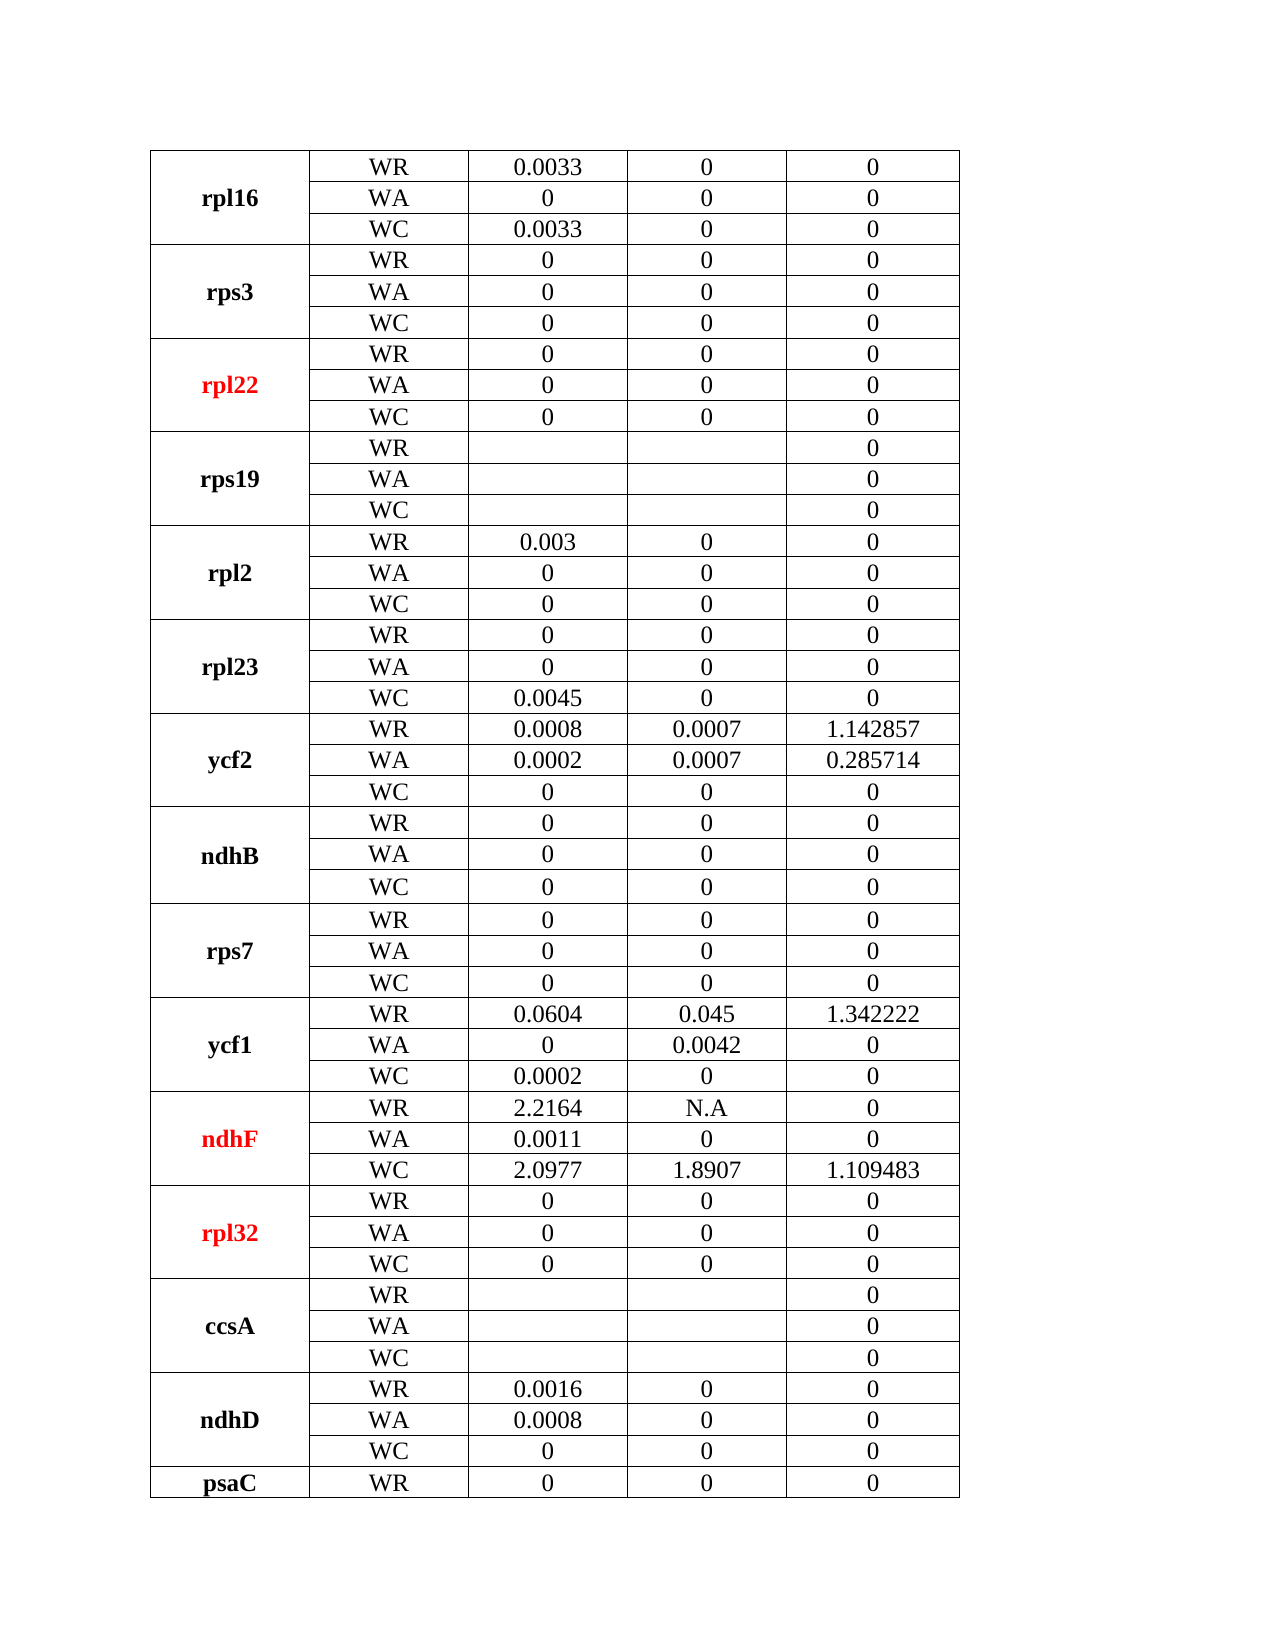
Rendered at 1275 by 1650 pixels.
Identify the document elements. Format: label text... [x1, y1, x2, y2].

table_cell 0.0007 [628, 745, 786, 775]
table_cell WR [310, 807, 468, 837]
table_cell WC [310, 1248, 468, 1278]
table_cell 0 [787, 1061, 959, 1091]
table_cell WC [310, 1154, 468, 1184]
table_cell WC [310, 1342, 468, 1372]
table_cell WC [310, 967, 468, 997]
table_cell 0.0033 [469, 214, 627, 244]
table_cell 0 [628, 151, 786, 181]
table_cell ndhD [151, 1373, 309, 1466]
table_cell WA [310, 464, 468, 494]
table_cell 0 [469, 557, 627, 587]
table_cell 0 [628, 307, 786, 337]
table_cell 0 [628, 1404, 786, 1434]
table_cell 0 [787, 589, 959, 619]
table_cell 1.109483 [787, 1154, 959, 1184]
table_cell 0 [787, 182, 959, 212]
table_cell 0 [469, 1248, 627, 1278]
table_cell 0 [787, 967, 959, 997]
table_cell 0 [628, 870, 786, 903]
table_cell WC [310, 870, 468, 903]
table_cell WC [310, 682, 468, 712]
table_cell 0 [469, 1217, 627, 1247]
table_cell 0 [787, 936, 959, 966]
table_cell 0.003 [469, 526, 627, 556]
table_cell 0 [469, 776, 627, 806]
table_cell rps3 [151, 245, 309, 337]
table_cell 1.342222 [787, 998, 959, 1028]
table_cell WR [310, 714, 468, 744]
table_cell 0 [787, 870, 959, 903]
table_cell WC [310, 1436, 468, 1466]
table_cell 0 [787, 1092, 959, 1122]
table_cell rpl23 [151, 620, 309, 712]
table_cell ycf1 [151, 998, 309, 1091]
table_cell 0 [628, 776, 786, 806]
table_cell WA [310, 370, 468, 400]
table_cell ndhF [151, 1092, 309, 1184]
table_cell WC [310, 307, 468, 337]
table_cell 0 [628, 839, 786, 869]
table_cell 0 [787, 1342, 959, 1372]
table_cell WR [310, 339, 468, 369]
table_cell 0 [787, 1217, 959, 1247]
table_cell ndhB [151, 807, 309, 903]
table_cell 0 [628, 526, 786, 556]
table_cell WC [310, 401, 468, 431]
table_cell WR [310, 1279, 468, 1309]
table_cell 0.0007 [628, 714, 786, 744]
table_cell 0 [787, 620, 959, 650]
table_cell 0.045 [628, 998, 786, 1028]
table_cell [628, 464, 786, 494]
table_cell 0.0604 [469, 998, 627, 1028]
table_cell [469, 1279, 627, 1309]
table_cell WA [310, 1311, 468, 1341]
table_cell WR [310, 432, 468, 462]
table_cell rps7 [151, 904, 309, 997]
table_cell WR [310, 620, 468, 650]
table_cell rpl2 [151, 526, 309, 619]
table_cell [628, 432, 786, 462]
table_cell 0 [628, 1436, 786, 1466]
table_cell 0 [787, 432, 959, 462]
table_cell 0 [628, 967, 786, 997]
table_cell 0 [628, 182, 786, 212]
table_cell rpl32 [151, 1186, 309, 1278]
table_cell 0 [469, 589, 627, 619]
table_cell 0 [787, 276, 959, 306]
table_cell 0 [628, 1123, 786, 1153]
table_cell WC [310, 214, 468, 244]
table_cell 0 [469, 307, 627, 337]
table_cell rpl22 [151, 339, 309, 431]
table_cell 0 [787, 682, 959, 712]
table_cell 0.0002 [469, 745, 627, 775]
table_cell WR [310, 151, 468, 181]
table_cell ccsA [151, 1279, 309, 1372]
table_cell 0 [787, 1373, 959, 1403]
table_cell 0 [787, 495, 959, 525]
table_cell 0 [628, 370, 786, 400]
table_cell 0 [787, 1467, 959, 1497]
table_cell 0.285714 [787, 745, 959, 775]
table_cell 0 [469, 1436, 627, 1466]
table_cell 0.0008 [469, 714, 627, 744]
table_cell 0 [469, 276, 627, 306]
table_cell 0 [469, 339, 627, 369]
table_cell 0 [787, 245, 959, 275]
table_cell [469, 432, 627, 462]
table_cell WC [310, 495, 468, 525]
table_cell 0 [787, 526, 959, 556]
table_cell 0 [787, 339, 959, 369]
table_cell 0 [469, 967, 627, 997]
table_cell WC [310, 589, 468, 619]
table_cell 0 [787, 307, 959, 337]
table_cell 0 [628, 1373, 786, 1403]
table_cell 0 [787, 1029, 959, 1059]
table_cell 0 [469, 936, 627, 966]
table_cell WC [310, 1061, 468, 1091]
table_cell 0 [787, 839, 959, 869]
table_cell 0.0045 [469, 682, 627, 712]
table_cell 0.0002 [469, 1061, 627, 1091]
table_cell 0 [787, 807, 959, 837]
table_cell 0 [787, 214, 959, 244]
table_cell 0 [628, 936, 786, 966]
table_cell WR [310, 904, 468, 934]
table_cell WA [310, 839, 468, 869]
table_cell 0 [469, 370, 627, 400]
table_cell 0 [787, 904, 959, 934]
table_cell rpl16 [151, 151, 309, 244]
table_cell WA [310, 182, 468, 212]
table_cell 1.8907 [628, 1154, 786, 1184]
table_cell WA [310, 276, 468, 306]
table_cell 0 [469, 1186, 627, 1216]
table_cell 0 [628, 214, 786, 244]
table_cell [469, 464, 627, 494]
table_cell 0 [469, 839, 627, 869]
table_cell [469, 495, 627, 525]
table_cell WA [310, 936, 468, 966]
table_cell [469, 1311, 627, 1341]
table_cell 0 [787, 1279, 959, 1309]
table_cell 0 [628, 807, 786, 837]
table_cell N.A [628, 1092, 786, 1122]
table_cell [628, 1279, 786, 1309]
table_cell 0 [469, 870, 627, 903]
table_cell 0 [787, 1186, 959, 1216]
table_cell 0 [787, 776, 959, 806]
table_cell WA [310, 745, 468, 775]
table_cell 0 [787, 651, 959, 681]
table_cell 0 [628, 904, 786, 934]
table_cell 2.2164 [469, 1092, 627, 1122]
table_cell WR [310, 526, 468, 556]
table_cell [628, 495, 786, 525]
table_cell 0 [787, 464, 959, 494]
table_cell rps19 [151, 432, 309, 525]
table_cell 0.0042 [628, 1029, 786, 1059]
table_cell 0 [469, 401, 627, 431]
table_cell psaC [151, 1467, 309, 1497]
table_cell WC [310, 776, 468, 806]
table_cell WR [310, 245, 468, 275]
table_cell 0 [628, 620, 786, 650]
table_cell WA [310, 1404, 468, 1434]
table_cell WR [310, 1092, 468, 1122]
table_cell WA [310, 557, 468, 587]
table_cell 0.0008 [469, 1404, 627, 1434]
table_cell WR [310, 1186, 468, 1216]
table_cell 0 [469, 1467, 627, 1497]
table_cell 0 [628, 1467, 786, 1497]
table_cell 0 [787, 1436, 959, 1466]
table_cell 0 [787, 1311, 959, 1341]
table_cell 0.0033 [469, 151, 627, 181]
table_cell 0 [628, 651, 786, 681]
table_cell 0 [787, 557, 959, 587]
table_cell 0 [469, 245, 627, 275]
table_cell [469, 1342, 627, 1372]
table_cell 1.142857 [787, 714, 959, 744]
table_cell 2.0977 [469, 1154, 627, 1184]
table_cell 0 [787, 1123, 959, 1153]
table_cell WR [310, 1373, 468, 1403]
table_cell 0.0016 [469, 1373, 627, 1403]
table_cell 0 [469, 651, 627, 681]
table_cell 0 [628, 682, 786, 712]
table_cell 0 [787, 1248, 959, 1278]
table_cell 0 [628, 339, 786, 369]
table_cell 0 [628, 1061, 786, 1091]
table_cell WA [310, 1029, 468, 1059]
table_cell 0 [469, 620, 627, 650]
table_cell 0 [787, 401, 959, 431]
table_cell 0 [469, 904, 627, 934]
table_cell WR [310, 998, 468, 1028]
table_cell WA [310, 1123, 468, 1153]
table_cell 0.0011 [469, 1123, 627, 1153]
table_cell [628, 1342, 786, 1372]
table_cell 0 [628, 557, 786, 587]
table_cell [628, 1311, 786, 1341]
table_cell 0 [628, 276, 786, 306]
table_cell WR [310, 1467, 468, 1497]
table_cell 0 [469, 1029, 627, 1059]
table_cell ycf2 [151, 714, 309, 806]
table_cell WA [310, 1217, 468, 1247]
table_cell 0 [628, 401, 786, 431]
table_cell 0 [628, 1248, 786, 1278]
table_cell 0 [628, 1217, 786, 1247]
table_cell 0 [469, 807, 627, 837]
table_cell 0 [628, 245, 786, 275]
table_cell 0 [787, 370, 959, 400]
table_cell 0 [628, 589, 786, 619]
table_cell 0 [628, 1186, 786, 1216]
table_cell 0 [787, 151, 959, 181]
table_cell 0 [469, 182, 627, 212]
table_cell WA [310, 651, 468, 681]
table_cell 0 [787, 1404, 959, 1434]
